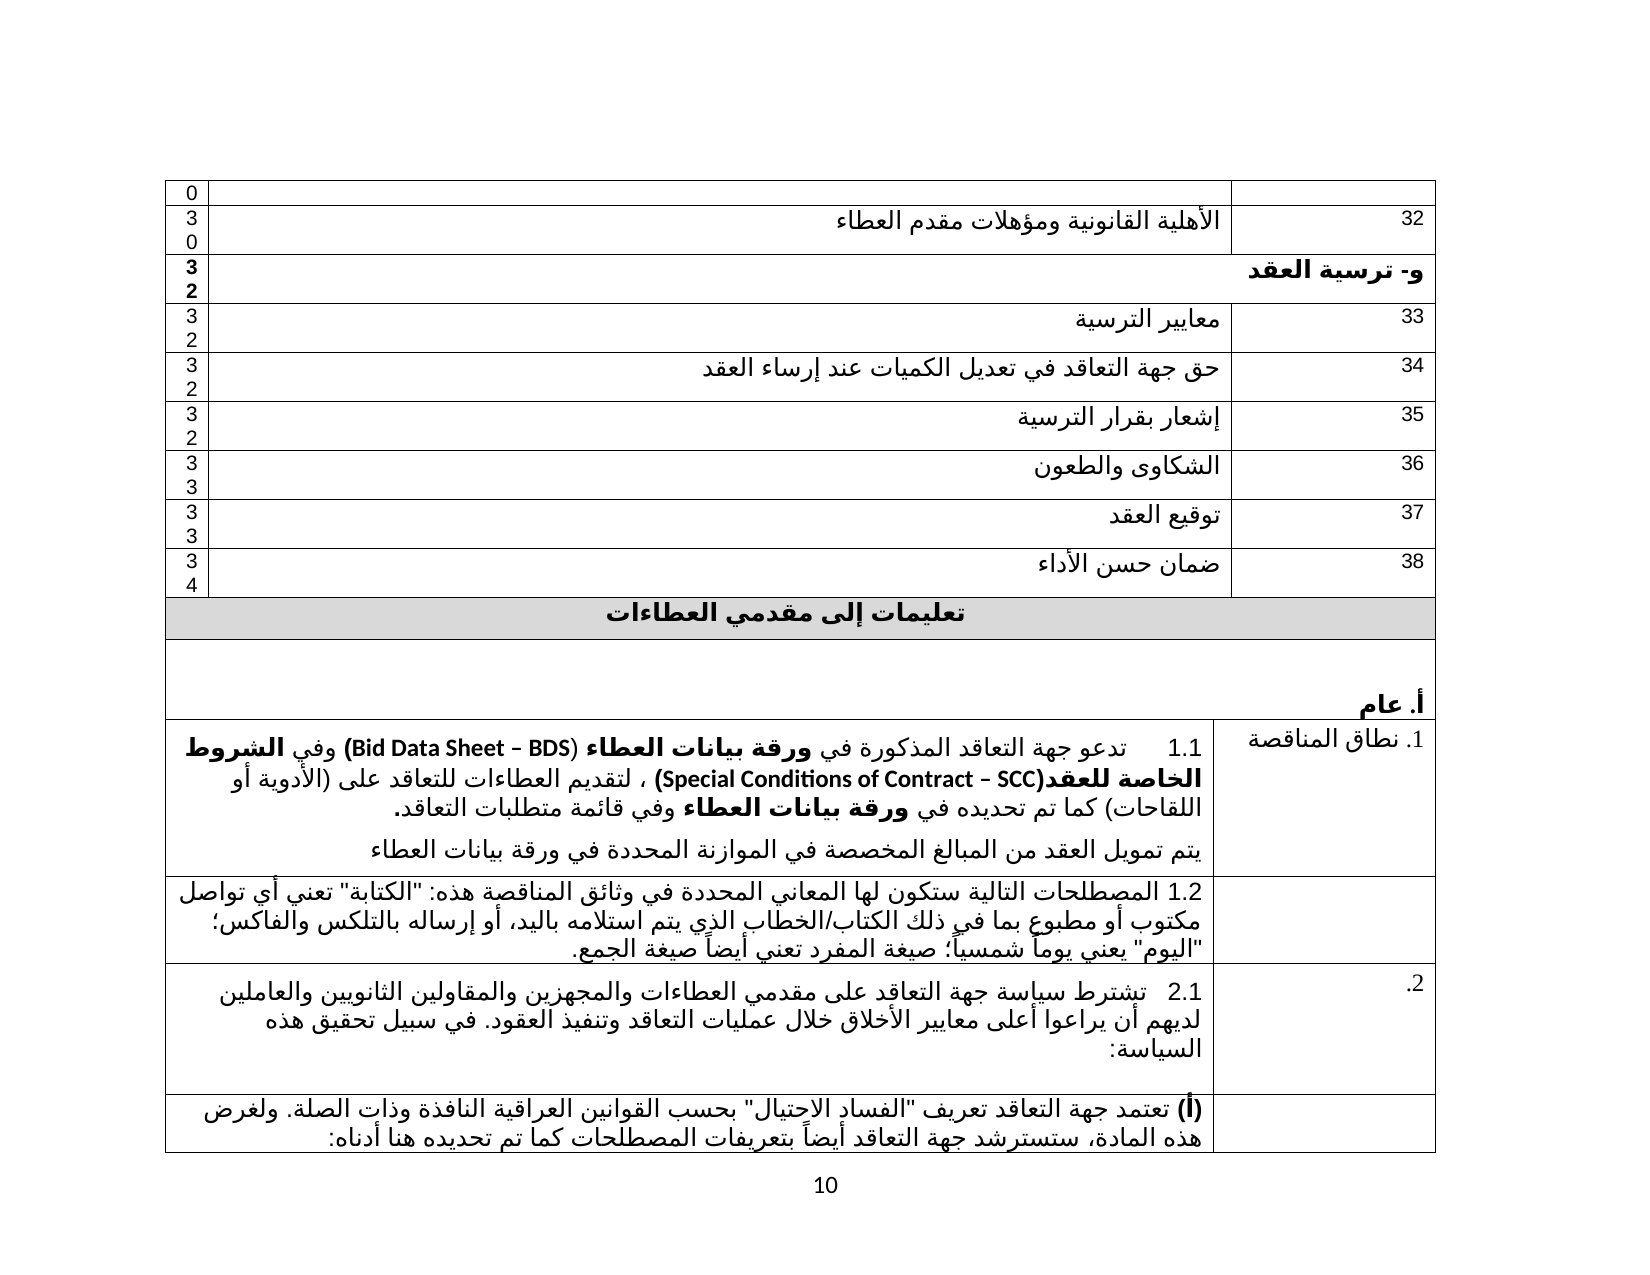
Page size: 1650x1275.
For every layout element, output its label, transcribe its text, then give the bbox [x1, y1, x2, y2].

table_cell و- ترسية العقد [209, 255, 1435, 303]
table_cell 1. نطاق المناقصة [1214, 720, 1435, 876]
table_cell 38 [1232, 549, 1435, 597]
table_cell 36 [1232, 451, 1435, 499]
table_cell 32 [166, 402, 208, 450]
table_cell 30 [166, 181, 208, 205]
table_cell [209, 181, 1231, 205]
table_cell 33 [166, 500, 208, 548]
table_cell 1.1 تدعو جهة التعاقد المذكورة في ورقة بيانات العطاء (Bid Data Sheet – BDS) وفي الشروط الخاصة للعقد(Special Conditions of Contract – SCC) ، لتقديم العطاءات للتعاقد على (الأدوية أو اللقاحات) كما تم تحديده في ورقة بيانات العطاء وفي قائمة متطلبات التعاقد. يتم تمويل العقد من المبالغ المخصصة في الموازنة المحددة في ورقة بيانات العطاء [166, 720, 1213, 876]
table_cell 33 [166, 451, 208, 499]
table_cell ضمان حسن الأداء [209, 549, 1231, 597]
table_cell 2.1 تشترط سياسة جهة التعاقد على مقدمي العطاءات والمجهزين والمقاولين الثانويين والعاملين لديهم أن يراعوا أعلى معايير الأخلاق خلال عمليات التعاقد وتنفيذ العقود. في سبيل تحقيق هذه السياسة: [166, 964, 1213, 1093]
table_cell إشعار بقرار الترسية [209, 402, 1231, 450]
table_cell 33 [1232, 304, 1435, 352]
table_cell حق جهة التعاقد في تعديل الكميات عند إرساء العقد [209, 353, 1231, 401]
table_cell 32 [166, 353, 208, 401]
table_cell الشكاوى والطعون [209, 451, 1231, 499]
table_cell 34 [1232, 353, 1435, 401]
table_cell توقيع العقد [209, 500, 1231, 548]
table_cell الأهلية القانونية ومؤهلات مقدم العطاء [209, 206, 1231, 254]
table_cell 31 [1232, 181, 1435, 205]
table_cell 35 [1232, 402, 1435, 450]
table_cell [1214, 877, 1435, 963]
table_cell أ. عام [166, 640, 1435, 719]
table_cell 32 [166, 255, 208, 303]
table_cell 32 [1232, 206, 1435, 254]
table_cell [1214, 1095, 1435, 1152]
table_cell 1.2 المصطلحات التالية ستكون لها المعاني المحددة في وثائق المناقصة هذه: "الكتابة" تعني أي تواصل مكتوب أو مطبوع بما في ذلك الكتاب/الخطاب الذي يتم استلامه باليد، أو إرساله بالتلكس والفاكس؛ "اليوم" يعني يوماً شمسياً؛ صيغة المفرد تعني أيضاً صيغة الجمع. [166, 877, 1213, 963]
table_cell 34 [166, 549, 208, 597]
table_cell 30 [166, 206, 208, 254]
table_cell معايير الترسية [209, 304, 1231, 352]
table_cell 32 [166, 304, 208, 352]
table_cell 37 [1232, 500, 1435, 548]
table_cell تعليمات إلى مقدمي العطاءات [166, 598, 1435, 639]
table_cell 2. الفساد والاحتيال [1214, 964, 1435, 1093]
table_cell (أ) تعتمد جهة التعاقد تعريف "الفساد الاحتيال" بحسب القوانين العراقية النافذة وذات الصلة. ولغرض هذه المادة، ستسترشد جهة التعاقد أيضاً بتعريفات المصطلحات كما تم تحديده هنا أدناه: [166, 1095, 1213, 1152]
